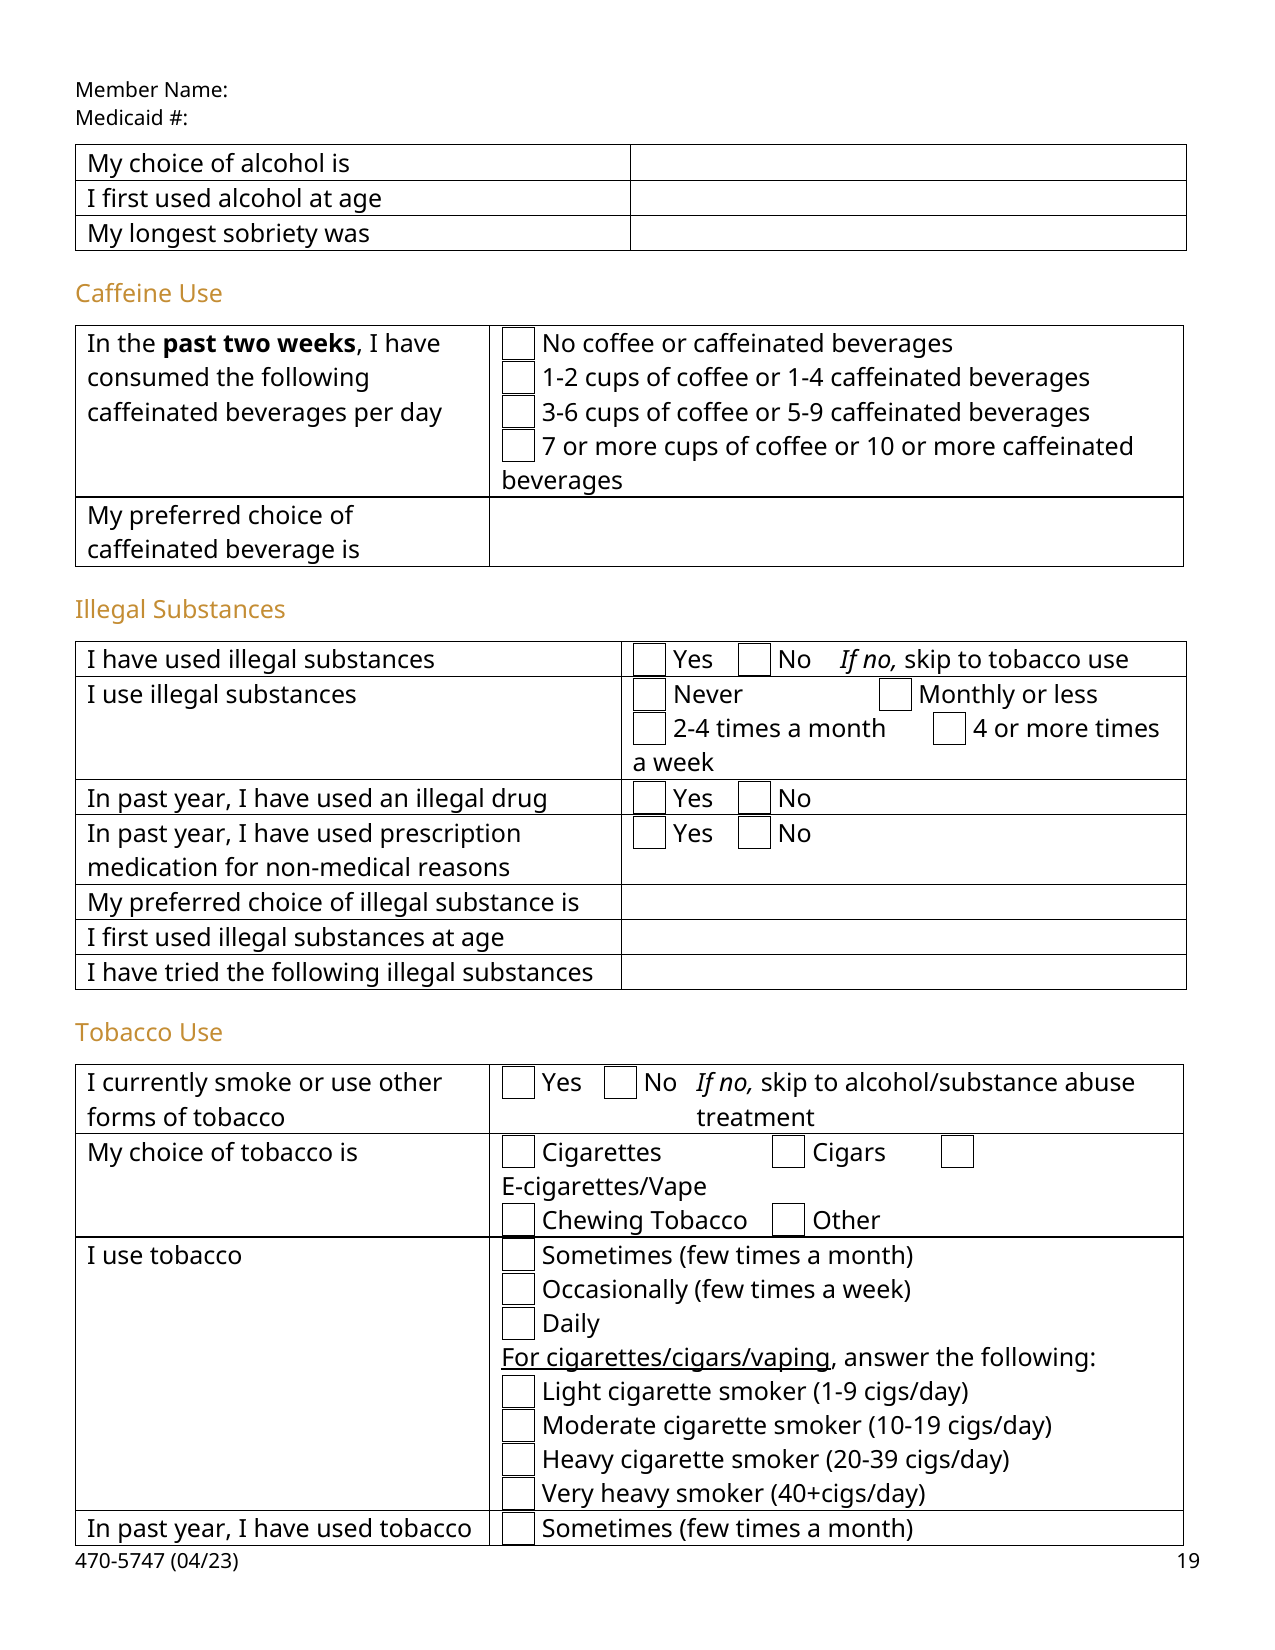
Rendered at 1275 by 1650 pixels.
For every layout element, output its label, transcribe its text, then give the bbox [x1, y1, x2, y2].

table_cell I use tobacco [76, 1238, 489, 1510]
table_cell I have tried the following illegal substances [76, 955, 621, 989]
table_cell [622, 920, 1186, 954]
table_cell [622, 955, 1186, 989]
subtitle Tobacco Use [75, 1015, 1200, 1049]
table_header I currently smoke or use other forms of tobacco [76, 1065, 489, 1133]
table_cell In past year, I have used prescription medication for non-medical reasons [76, 815, 621, 883]
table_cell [490, 1511, 1183, 1545]
table_cell Cigarettes Cigars E-cigarettes/Vape Chewing Tobacco Other [490, 1134, 1183, 1236]
table_cell My preferred choice of illegal substance is [76, 885, 621, 918]
table_cell My choice of tobacco is [76, 1134, 489, 1236]
table_cell I first used illegal substances at age [76, 920, 621, 954]
table_cell [622, 885, 1186, 918]
subtitle Illegal Substances [75, 592, 1200, 626]
table_header In the past two weeks, I have consumed the following caffeinated beverages per day [76, 326, 489, 496]
table_cell My preferred choice of caffeinated beverage is [76, 498, 489, 566]
table_cell Sometimes (few times a month) Occasionally (few times a week) Daily For cigarettes/cigars/vaping, answer the following: Light cigarette smoker (1-9 cigs/day) Moderate cigarette smoker (10-19 cigs/day) Heavy cigarette smoker (20-39 cigs/day) Very heavy smoker (40+cigs/day) [490, 1238, 1183, 1510]
table_cell Yes No [622, 780, 1186, 814]
table_cell [490, 498, 1183, 566]
table_cell In past year, I have used an illegal drug [76, 780, 621, 814]
table_cell [631, 216, 1186, 250]
table_header I have used illegal substances [76, 642, 621, 676]
table_cell My longest sobriety was [76, 216, 630, 250]
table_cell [76, 1511, 489, 1545]
table_cell Never Monthly or less 2-4 times a month 4 or more times a week [622, 677, 1186, 779]
subtitle Caffeine Use [75, 276, 1200, 310]
table_header Yes No If no, skip to alcohol/substance abuse treatment [490, 1065, 1183, 1133]
table_header No coffee or caffeinated beverages 1-2 cups of coffee or 1-4 caffeinated beverages 3-6 cups of coffee or 5-9 caffeinated beverages 7 or more cups of coffee or 10 or more caffeinated beverages [490, 326, 1183, 496]
table_cell I first used alcohol at age [76, 181, 630, 214]
table_cell [631, 145, 1186, 179]
table_cell My choice of alcohol is [76, 145, 630, 179]
table_cell Yes No [622, 815, 1186, 883]
table_cell I use illegal substances [76, 677, 621, 779]
table_cell [631, 181, 1186, 214]
table_header Yes No If no, skip to tobacco use [622, 642, 1186, 676]
